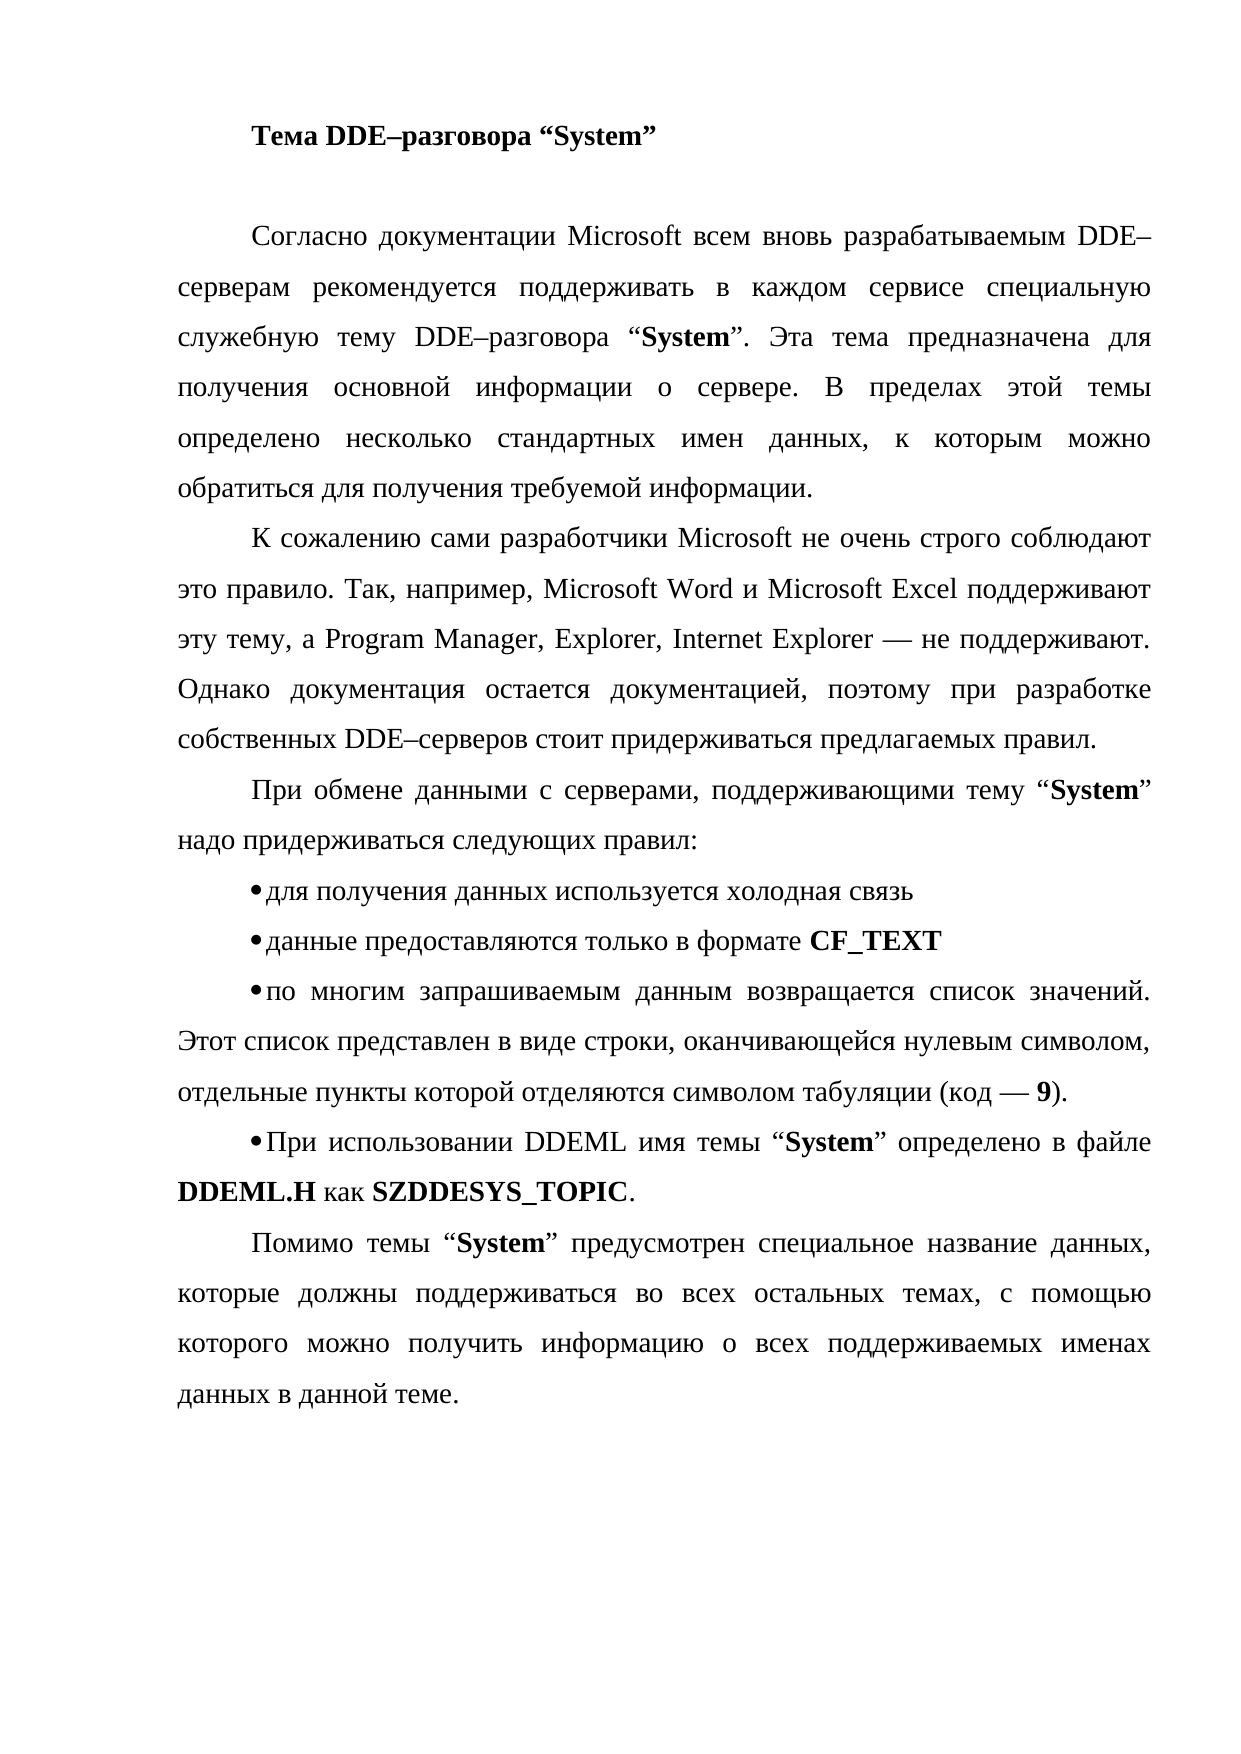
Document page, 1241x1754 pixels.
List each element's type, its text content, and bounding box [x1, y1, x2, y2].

list для получения данных используется холодная связь [177, 873, 1152, 906]
text Помимо темы “System” предусмотрен специальное название данных, которые должны поддерживаться во всех остальных темах, с помощью которого можно получить информацию о всех поддерживаемых именах данных в данной теме. [177, 1225, 1152, 1409]
subtitle Тема DDE–разговора “System” [177, 118, 1152, 152]
list по многим запрашиваемым данным возвращается список значений. Этот список представлен в виде строки, оканчивающейся нулевым символом, отдельные пункты которой отделяются символом табуляции (код — 9). [177, 973, 1152, 1108]
text К сожалению сами разработчики Microsoft не очень строго соблюдают это правило. Так, например, Microsoft Word и Microsoft Excel поддерживают эту тему, а Program Manager, Explorer, Internet Explorer — не поддерживают. Однако документация остается документацией, поэтому при разработке собственных DDE–серверов стоит придерживаться предлагаемых правил. [177, 521, 1152, 755]
list При использовании DDEML имя темы “System” определено в файле DDEML.H как SZDDESYS_TOPIC. [177, 1124, 1152, 1208]
list данные предоставляются только в формате CF_TEXT [177, 923, 1152, 957]
text При обмене данными с серверами, поддерживающими тему “System” надо придерживаться следующих правил: [177, 772, 1152, 856]
text Согласно документации Microsoft всем вновь разрабатываемым DDE–серверам рекомендуется поддерживать в каждом сервисе специальную служебную тему DDE–разговора “System”. Эта тема предназначена для получения основной информации о сервере. В пределах этой темы определено несколько стандартных имен данных, к которым можно обратиться для получения требуемой информации. [177, 219, 1152, 504]
